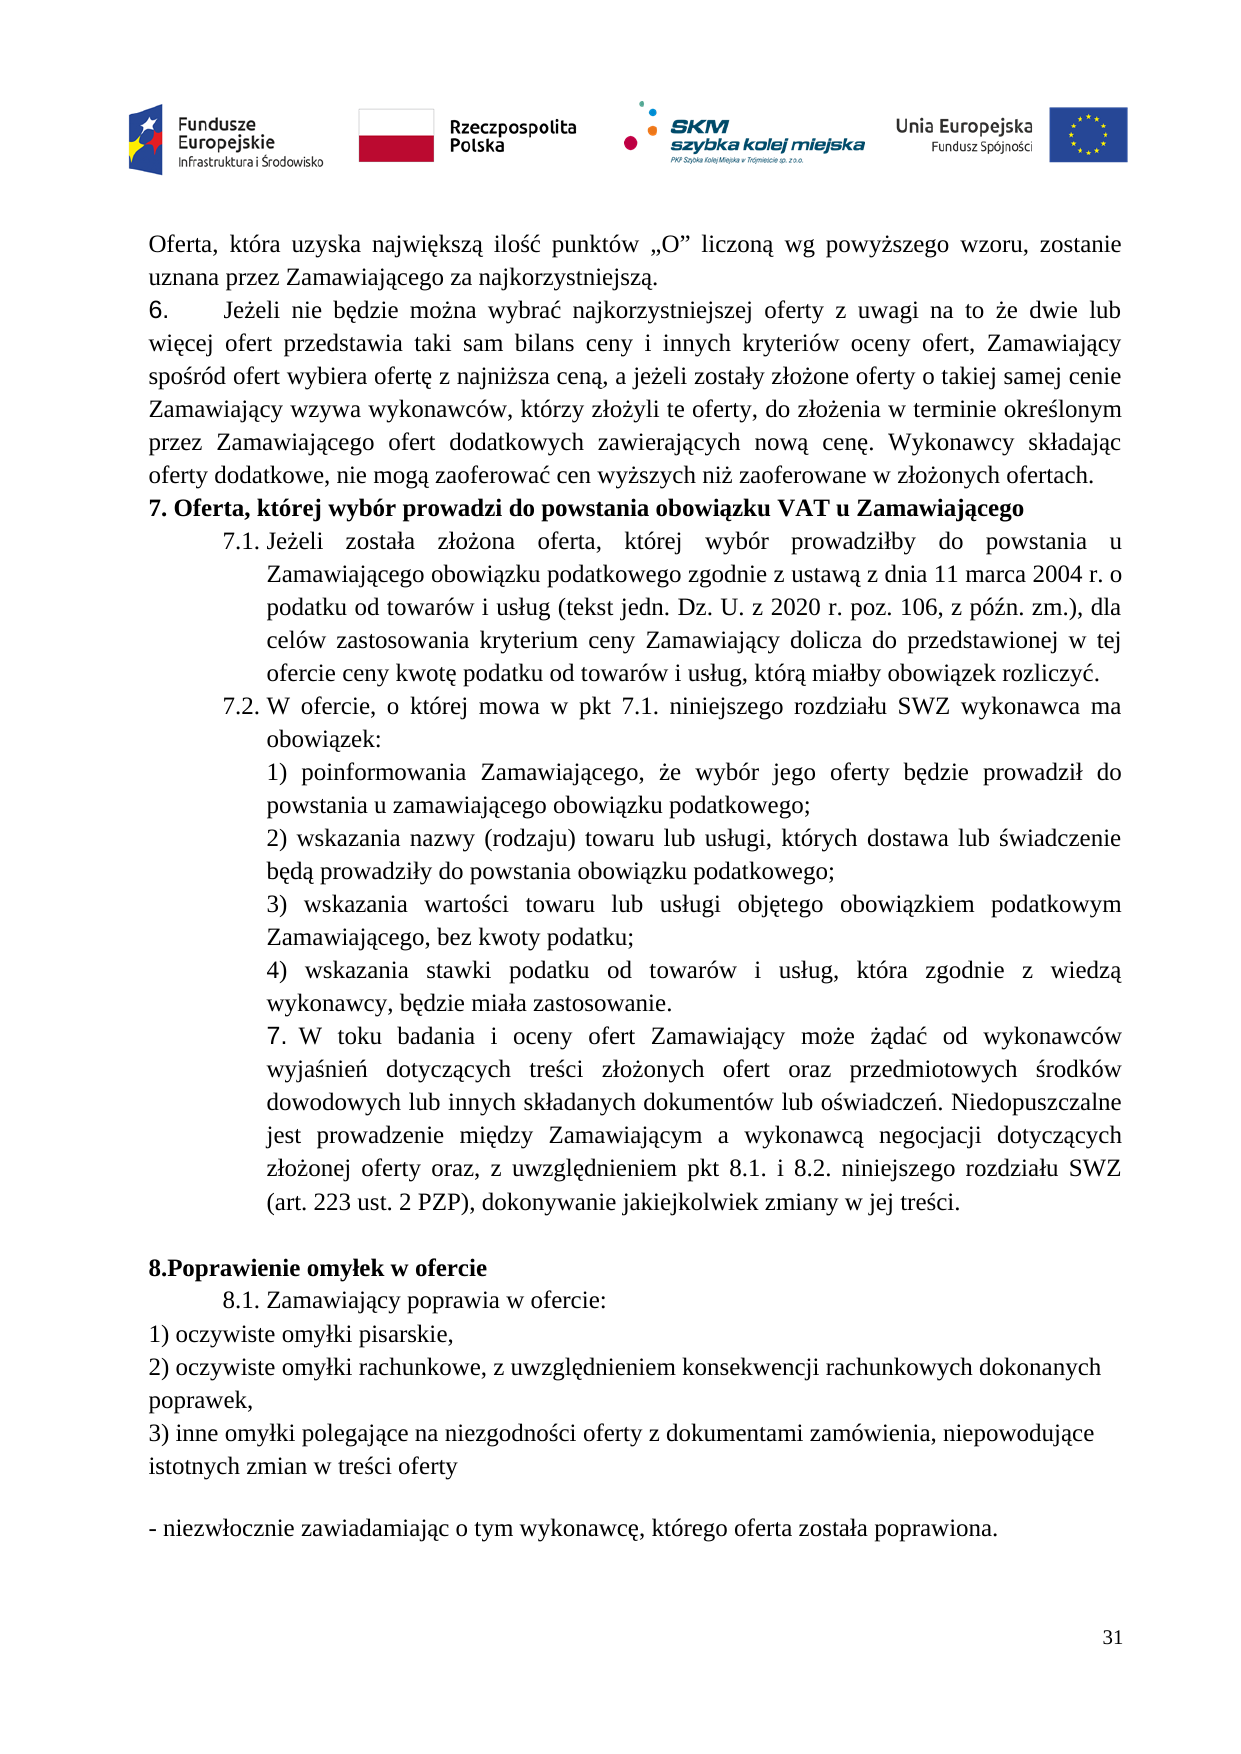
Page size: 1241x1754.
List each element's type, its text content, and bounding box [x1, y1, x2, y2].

text 1) poinformowania Zamawiającego, że wybór jego oferty będzie prowadził do powstania u zamawiającego obowiązku podatkowego; [266, 757, 1122, 819]
text 8.1. Zamawiający poprawia w ofercie: [222, 1286, 1122, 1314]
text 4) wskazania stawki podatku od towarów i usług, która zgodnie z wiedzą wykonawcy, będzie miała zastosowanie. [266, 955, 1122, 1017]
text 8.Poprawienie omyłek w ofercie [148, 1253, 1122, 1281]
picture [118, 73, 1144, 196]
list Jeżeli nie będzie można wybrać najkorzystniejszej oferty z uwagi na to że dwie lub więcej ofert przedstawia taki sam bilans ceny i innych kryteriów oceny ofert, Zamawiający spośród ofert wybiera ofertę z najniższa ceną, a jeżeli zostały złożone oferty o takiej samej cenie Zamawiający wzywa wykonawców, którzy złożyli te oferty, do złożenia w terminie określonym przez Zamawiającego ofert dodatkowych zawierających nową cenę. Wykonawcy składając oferty dodatkowe, nie mogą zaoferować cen wyższych niż zaoferowane w złożonych ofertach. [148, 295, 1122, 489]
list W toku badania i oceny ofert Zamawiający może żądać od wykonawców wyjaśnień dotyczących treści złożonych ofert oraz przedmiotowych środków dowodowych lub innych składanych dokumentów lub oświadczeń. Niedopuszczalne jest prowadzenie między Zamawiającym a wykonawcą negocjacji dotyczących złożonej oferty oraz, z uwzględnieniem pkt 8.1. i 8.2. niniejszego rozdziału SWZ (art. 223 ust. 2 PZP), dokonywanie jakiejkolwiek zmiany w jej treści. [266, 1021, 1122, 1215]
text Oferta, która uzyska największą ilość punktów „O” liczoną wg powyższego wzoru, zostanie uznana przez Zamawiającego za najkorzystniejszą. [148, 229, 1122, 291]
list W ofercie, o której mowa w pkt 7.1. niniejszego rozdziału SWZ wykonawca ma obowiązek: [222, 691, 1122, 753]
text - niezwłocznie zawiadamiając o tym wykonawcę, którego oferta została poprawiona. [148, 1513, 1122, 1542]
text 3) inne omyłki polegające na niezgodności oferty z dokumentami zamówienia, niepowodujące istotnych zmian w treści oferty [148, 1418, 1122, 1479]
text 3) wskazania wartości towaru lub usługi objętego obowiązkiem podatkowym Zamawiającego, bez kwoty podatku; [266, 889, 1122, 951]
text 2) oczywiste omyłki rachunkowe, z uwzględnieniem konsekwencji rachunkowych dokonanych poprawek, [148, 1352, 1122, 1413]
text 2) wskazania nazwy (rodzaju) towaru lub usługi, których dostawa lub świadczenie będą prowadziły do powstania obowiązku podatkowego; [266, 823, 1122, 885]
text 7. Oferta, której wybór prowadzi do powstania obowiązku VAT u Zamawiającego [148, 493, 1122, 522]
list Jeżeli została złożona oferta, której wybór prowadziłby do powstania u Zamawiającego obowiązku podatkowego zgodnie z ustawą z dnia 11 marca 2004 r. o podatku od towarów i usług (tekst jedn. Dz. U. z 2020 r. poz. 106, z późn. zm.), dla celów zastosowania kryterium ceny Zamawiający dolicza do przedstawionej w tej ofercie ceny kwotę podatku od towarów i usług, którą miałby obowiązek rozliczyć. [222, 526, 1122, 687]
text 1) oczywiste omyłki pisarskie, [148, 1319, 1122, 1347]
